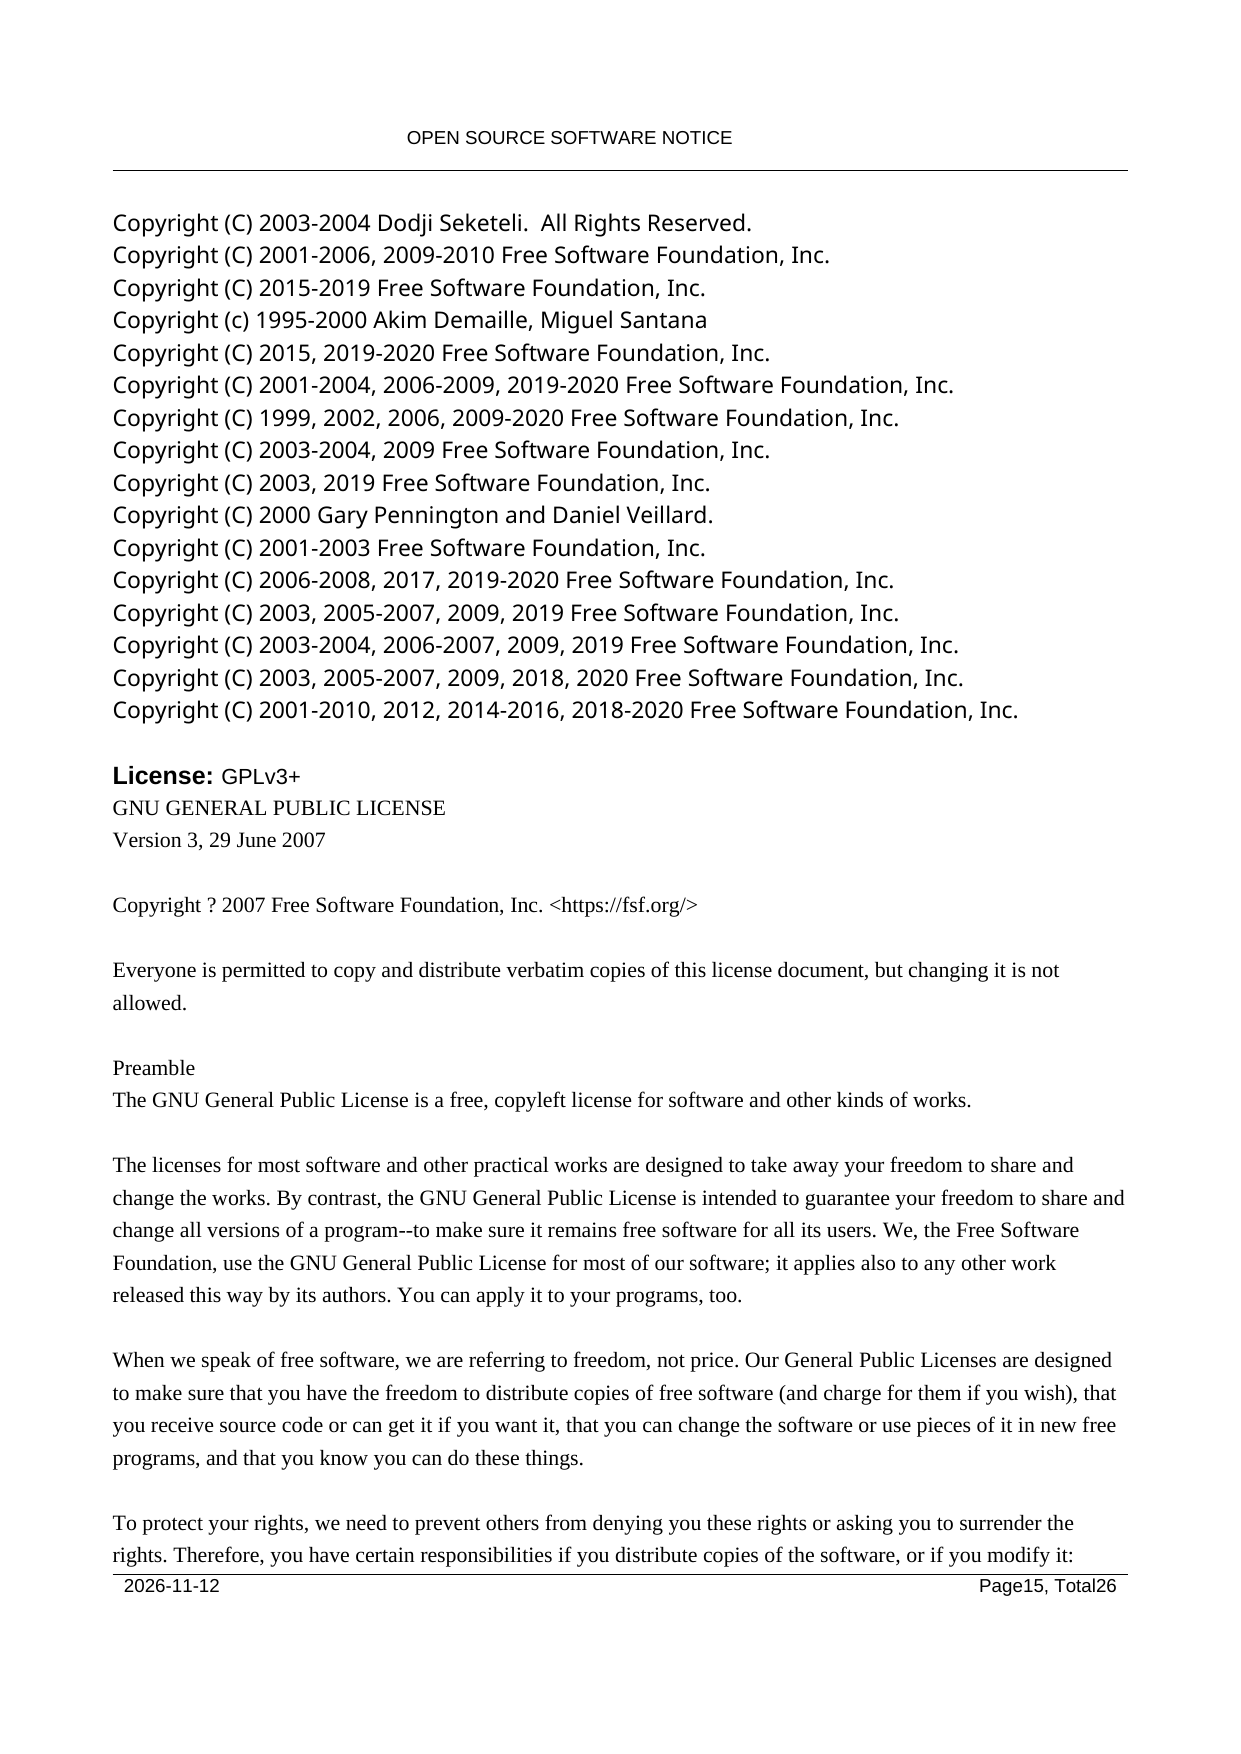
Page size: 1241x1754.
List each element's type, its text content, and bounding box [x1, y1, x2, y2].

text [112, 791, 1128, 1571]
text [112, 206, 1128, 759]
text License: GPLv3+ [112, 759, 1128, 791]
